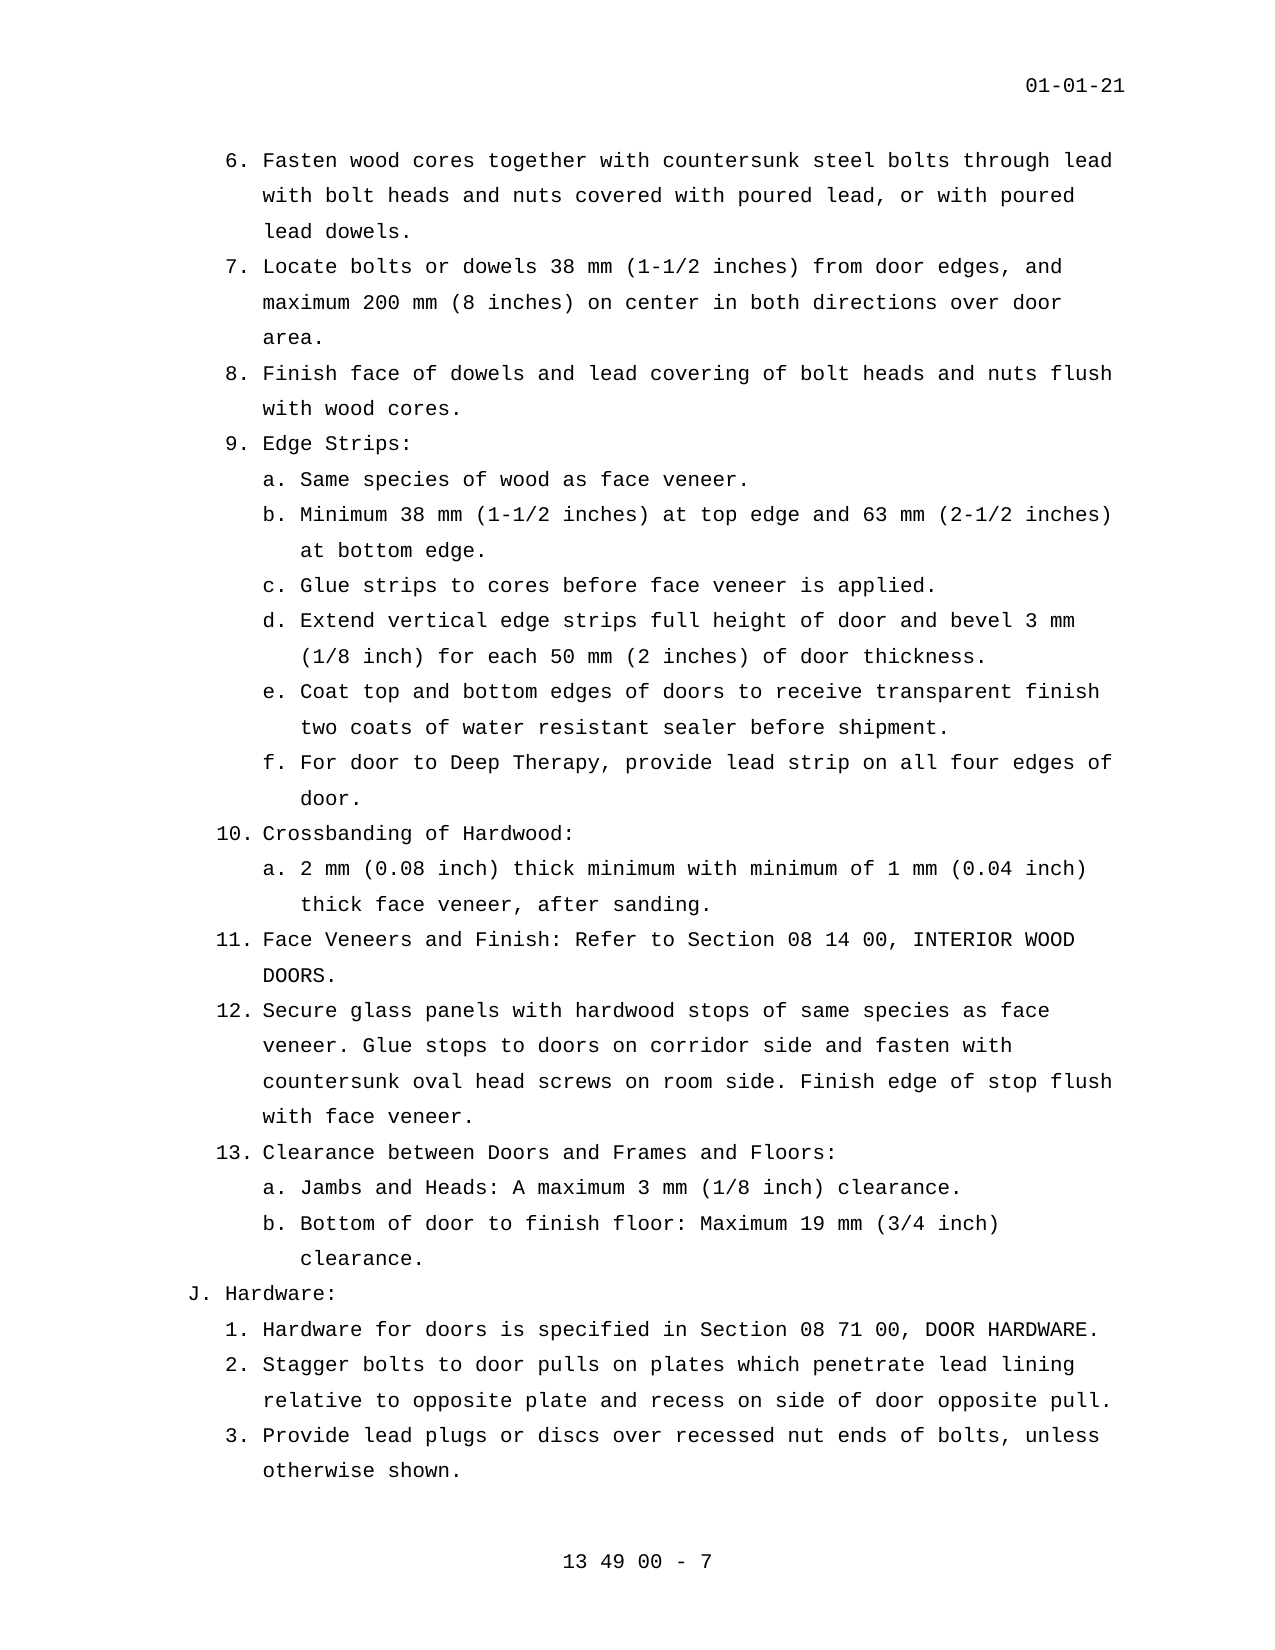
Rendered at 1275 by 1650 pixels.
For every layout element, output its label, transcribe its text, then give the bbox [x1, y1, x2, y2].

text Glue strips to cores before face veneer is applied. [262, 575, 1125, 599]
text Coat top and bottom edges of doors to receive transparent finish two coats of water resistant sealer before shipment. [262, 681, 1125, 740]
text Fasten wood cores together with countersunk steel bolts through lead with bolt heads and nuts covered with poured lead, or with poured lead dowels. [225, 150, 1125, 244]
text Face Veneers and Finish: Refer to Section 08 14 00, INTERIOR WOOD DOORS. [216, 929, 1125, 988]
text Secure glass panels with hardwood stops of same species as face veneer. Glue stops to doors on corridor side and fasten with countersunk oval head screws on room side. Finish edge of stop flush with face veneer. [216, 1000, 1125, 1130]
text Provide lead plugs or discs over recessed nut ends of bolts, unless otherwise shown. [225, 1425, 1125, 1484]
text 2 mm (0.08 inch) thick minimum with minimum of 1 mm (0.04 inch) thick face veneer, after sanding. [262, 858, 1125, 917]
text Extend vertical edge strips full height of door and bevel 3 mm (1/8 inch) for each 50 mm (2 inches) of door thickness. [262, 610, 1125, 669]
text Hardware: [187, 1283, 1125, 1307]
text For door to Deep Therapy, provide lead strip on all four edges of door. [262, 752, 1125, 811]
text Crossbanding of Hardwood: [216, 823, 1125, 847]
text Hardware for doors is specified in Section 08 71 00, DOOR HARDWARE. [225, 1319, 1125, 1342]
text Minimum 38 mm (1-1/2 inches) at top edge and 63 mm (2-1/2 inches) at bottom edge. [262, 504, 1125, 563]
text Edge Strips: [225, 433, 1125, 457]
text Finish face of dowels and lead covering of bolt heads and nuts flush with wood cores. [225, 362, 1125, 422]
text Clearance between Doors and Frames and Floors: [216, 1142, 1125, 1165]
text Jambs and Heads: A maximum 3 mm (1/8 inch) clearance. [262, 1177, 1125, 1201]
text Same species of wood as face veneer. [262, 469, 1125, 492]
text Stagger bolts to door pulls on plates which penetrate lead lining relative to opposite plate and recess on side of door opposite pull. [225, 1354, 1125, 1413]
text Locate bolts or dowels 38 mm (1-1/2 inches) from door edges, and maximum 200 mm (8 inches) on center in both directions over door area. [225, 256, 1125, 351]
text Bottom of door to finish floor: Maximum 19 mm (3/4 inch) clearance. [262, 1212, 1125, 1272]
